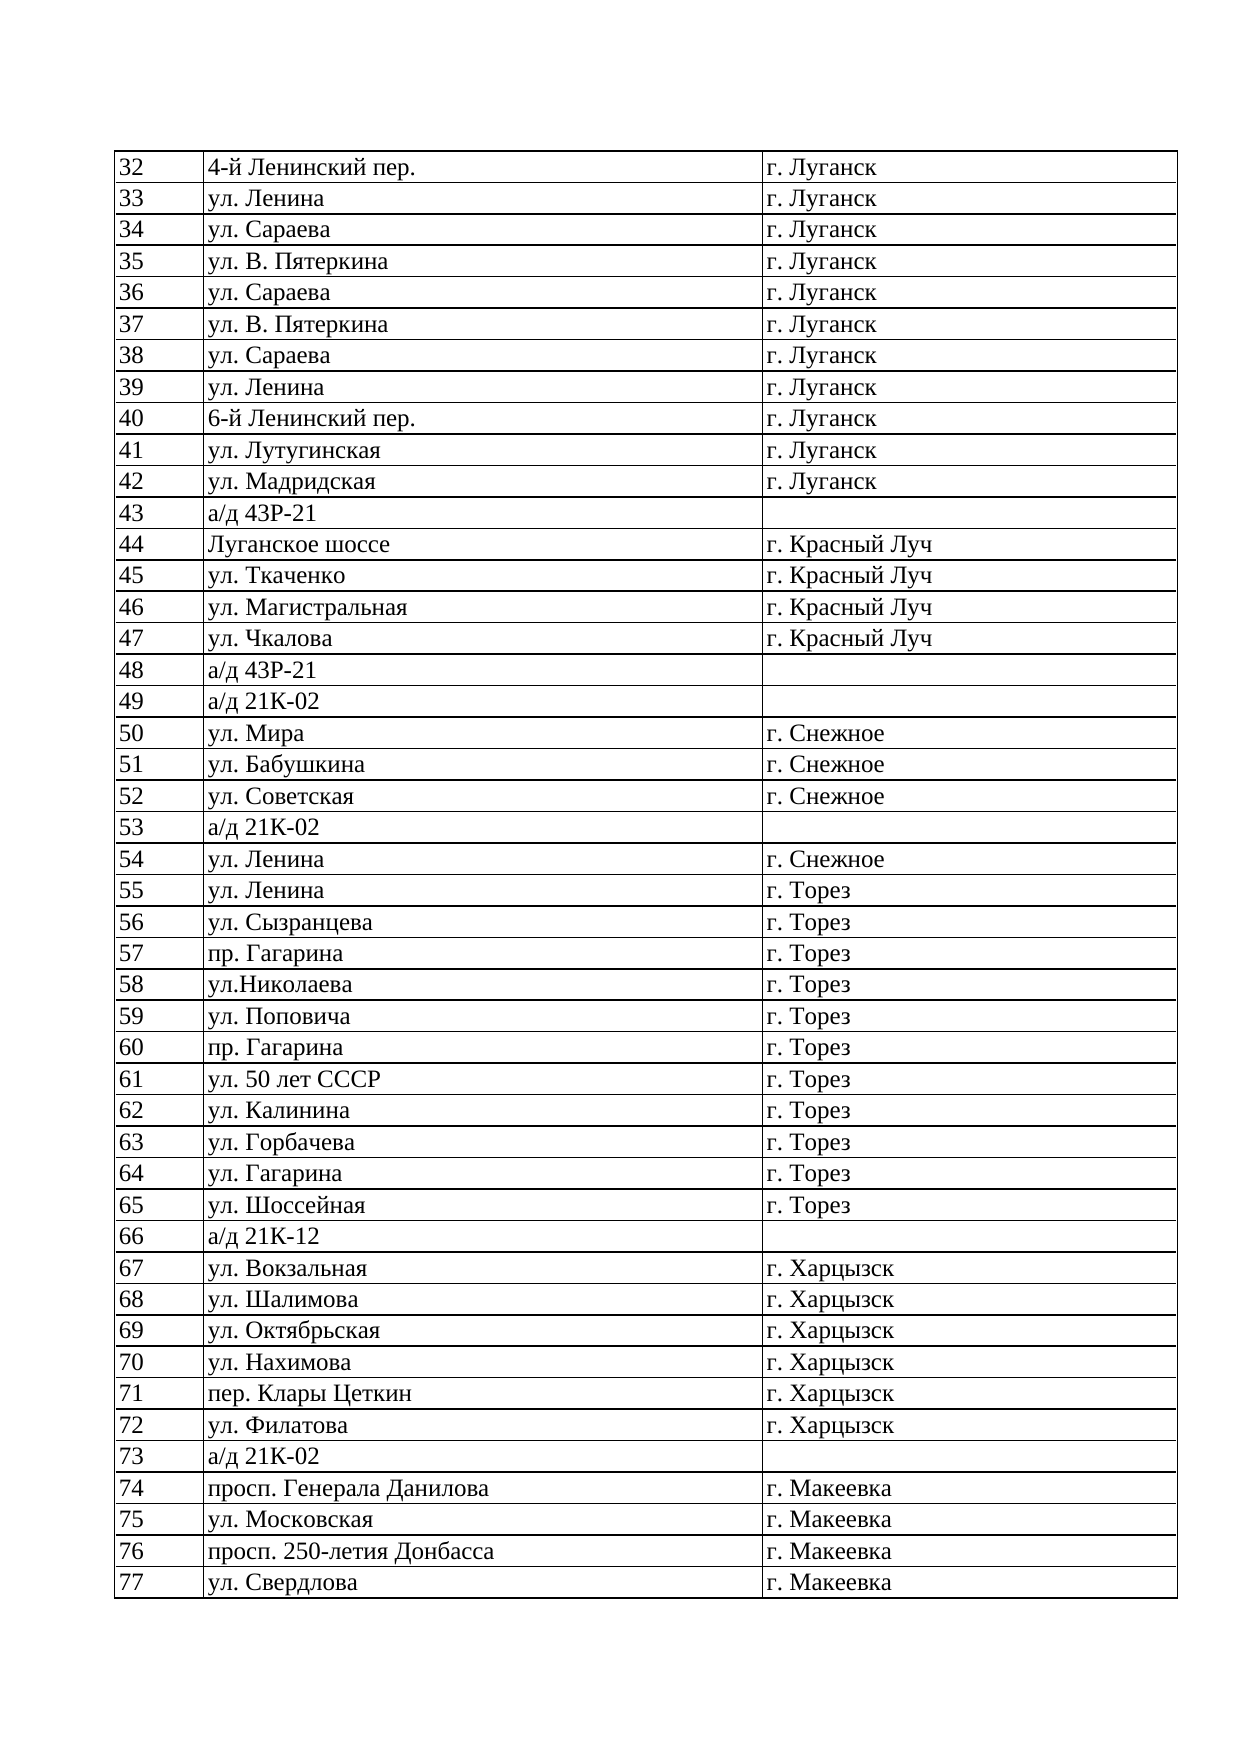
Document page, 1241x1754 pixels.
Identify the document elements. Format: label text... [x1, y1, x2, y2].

table_cell а/д 43Р-21 [204, 498, 762, 527]
table_cell г. Макеевка [763, 1471, 1177, 1503]
table_cell Луганское шоссе [204, 529, 762, 559]
table_cell г. Харцызск [763, 1377, 1177, 1408]
table_cell 48 [115, 654, 203, 685]
table_cell г. Луганск [763, 152, 1177, 181]
table_cell 74 [115, 1472, 203, 1503]
table_cell 60 [115, 1032, 203, 1062]
table_cell ул. Бабушкина [204, 749, 762, 779]
table_cell пр. Гагарина [204, 938, 762, 968]
table_cell г. Луганск [763, 465, 1177, 496]
table_cell 36 [115, 277, 203, 307]
table_cell ул. Чкалова [204, 623, 762, 653]
table_cell г. Торез [763, 999, 1177, 1031]
table_cell г. Торез [763, 1188, 1177, 1219]
table_cell 53 [115, 812, 203, 842]
table_cell ул. Калинина [204, 1095, 762, 1125]
table_cell ул. В. Пятеркина [204, 246, 762, 276]
table_cell 69 [115, 1315, 203, 1345]
table_cell г. Снежное [763, 748, 1177, 779]
table_cell 49 [115, 686, 203, 716]
table_cell ул. Ленина [204, 844, 762, 873]
table_cell 34 [115, 214, 203, 244]
table_cell г. Красный Луч [763, 590, 1177, 622]
table_cell г. Красный Луч [763, 528, 1177, 559]
table_cell 54 [115, 843, 203, 873]
table_cell г. Торез [763, 1094, 1177, 1125]
table_cell просп. Генерала Данилова [204, 1473, 762, 1503]
table_cell 65 [115, 1189, 203, 1219]
table_cell 40 [115, 403, 203, 433]
table_cell 67 [115, 1252, 203, 1282]
table_cell ул. Шоссейная [204, 1190, 762, 1219]
table_cell ул.Николаева [204, 970, 762, 999]
table_cell 35 [115, 245, 203, 276]
table_cell 4-й Ленинский пер. [204, 152, 762, 181]
table_cell а/д 43Р-21 [204, 655, 762, 685]
table_cell ул. Октябрьская [204, 1316, 762, 1345]
table_cell г. Красный Луч [763, 559, 1177, 590]
table_cell г. Торез [763, 1157, 1177, 1188]
table_cell ул. Ленина [204, 372, 762, 402]
table_cell г. Луганск [763, 181, 1177, 213]
table_cell ул. Поповича [204, 1001, 762, 1031]
table_cell 72 [115, 1409, 203, 1440]
table_cell г. Торез [763, 968, 1177, 999]
table_cell ул. Лутугинская [204, 435, 762, 464]
table_cell г. Торез [763, 1031, 1177, 1062]
table_cell ул. В. Пятеркина [204, 309, 762, 339]
table_cell 73 [115, 1441, 203, 1471]
table_cell ул. Мадридская [204, 466, 762, 496]
table_cell г. Торез [763, 1062, 1177, 1094]
table_cell 68 [115, 1284, 203, 1314]
table_cell пер. Клары Цеткин [204, 1378, 762, 1408]
table_cell ул. Сызранцева [204, 907, 762, 936]
table_cell а/д 21К-02 [204, 686, 762, 716]
table_cell г. Луганск [763, 244, 1177, 276]
table_cell 59 [115, 1000, 203, 1031]
table_cell г. Торез [763, 936, 1177, 968]
table_cell а/д 21К-02 [204, 812, 762, 842]
table_cell [763, 496, 1177, 527]
table_cell 6-й Ленинский пер. [204, 403, 762, 433]
table_cell г. Харцызск [763, 1314, 1177, 1345]
table_cell пр. Гагарина [204, 1032, 762, 1062]
table_cell 50 [115, 717, 203, 748]
table_cell ул. Московская [204, 1504, 762, 1534]
table_cell 43 [115, 497, 203, 527]
table_cell а/д 21К-02 [204, 1441, 762, 1471]
table_cell 62 [115, 1095, 203, 1125]
table_cell г. Снежное [763, 716, 1177, 748]
table_cell 58 [115, 969, 203, 999]
table_cell ул. Вокзальная [204, 1253, 762, 1282]
table_cell г. Луганск [763, 213, 1177, 244]
table_cell ул. Сараева [204, 340, 762, 370]
table_cell г. Луганск [763, 433, 1177, 464]
table_cell 70 [115, 1346, 203, 1377]
table_cell г. Торез [763, 1125, 1177, 1157]
table_cell 42 [115, 466, 203, 496]
table_cell 61 [115, 1063, 203, 1094]
table_cell 77 [115, 1567, 203, 1597]
table_cell г. Торез [763, 874, 1177, 905]
table_cell г. Макеевка [763, 1566, 1177, 1597]
table_cell 39 [115, 371, 203, 402]
table_cell 64 [115, 1158, 203, 1188]
table_cell ул. Мира [204, 718, 762, 748]
table_cell 38 [115, 340, 203, 370]
table_cell ул. Советская [204, 781, 762, 811]
table_cell 55 [115, 875, 203, 905]
table_cell ул. Сараева [204, 215, 762, 244]
table_cell [763, 653, 1177, 685]
table_cell 37 [115, 308, 203, 339]
table_cell 41 [115, 434, 203, 464]
table_cell ул. Магистральная [204, 592, 762, 622]
table_cell г. Луганск [763, 339, 1177, 370]
table_cell г. Макеевка [763, 1503, 1177, 1534]
table_cell ул. Филатова [204, 1410, 762, 1440]
table_cell 44 [115, 529, 203, 559]
table_cell 47 [115, 623, 203, 653]
table_cell г. Харцызск [763, 1283, 1177, 1314]
table_cell г. Красный Луч [763, 622, 1177, 653]
table_cell ул. Ткаченко [204, 561, 762, 590]
table_cell г. Луганск [763, 307, 1177, 339]
table_cell [763, 811, 1177, 842]
table_cell 76 [115, 1535, 203, 1566]
table_cell г. Луганск [763, 370, 1177, 402]
table_cell 63 [115, 1126, 203, 1157]
table_cell ул. Ленина [204, 875, 762, 905]
table_cell 51 [115, 749, 203, 779]
table_cell ул. Нахимова [204, 1347, 762, 1377]
table_cell просп. 250-летия Донбасса [204, 1536, 762, 1566]
table_cell [763, 1440, 1177, 1471]
table_cell г. Харцызск [763, 1345, 1177, 1377]
table_cell ул. Свердлова [204, 1567, 762, 1597]
table_cell 45 [115, 560, 203, 590]
table_cell ул. Сараева [204, 277, 762, 307]
table_cell ул. 50 лет СССР [204, 1064, 762, 1094]
table_cell 32 [115, 152, 203, 181]
table_cell г. Луганск [763, 402, 1177, 433]
table_cell 56 [115, 906, 203, 936]
table_cell г. Макеевка [763, 1534, 1177, 1566]
table_cell 33 [115, 183, 203, 213]
table_cell 52 [115, 780, 203, 811]
table_cell ул. Шалимова [204, 1284, 762, 1314]
table_cell 57 [115, 938, 203, 968]
table_cell г. Снежное [763, 779, 1177, 811]
table_cell [763, 685, 1177, 716]
table_cell г. Харцызск [763, 1408, 1177, 1440]
table_cell г. Снежное [763, 842, 1177, 873]
table_cell 75 [115, 1504, 203, 1534]
table_cell ул. Гагарина [204, 1158, 762, 1188]
table_cell 46 [115, 591, 203, 622]
table_cell г. Луганск [763, 276, 1177, 307]
table_cell 71 [115, 1378, 203, 1408]
table_cell [763, 1220, 1177, 1251]
table_cell ул. Ленина [204, 183, 762, 213]
table_cell 66 [115, 1221, 203, 1251]
table_cell а/д 21К-12 [204, 1221, 762, 1251]
table_cell ул. Горбачева [204, 1127, 762, 1157]
table_cell г. Харцызск [763, 1251, 1177, 1282]
table_cell г. Торез [763, 905, 1177, 936]
